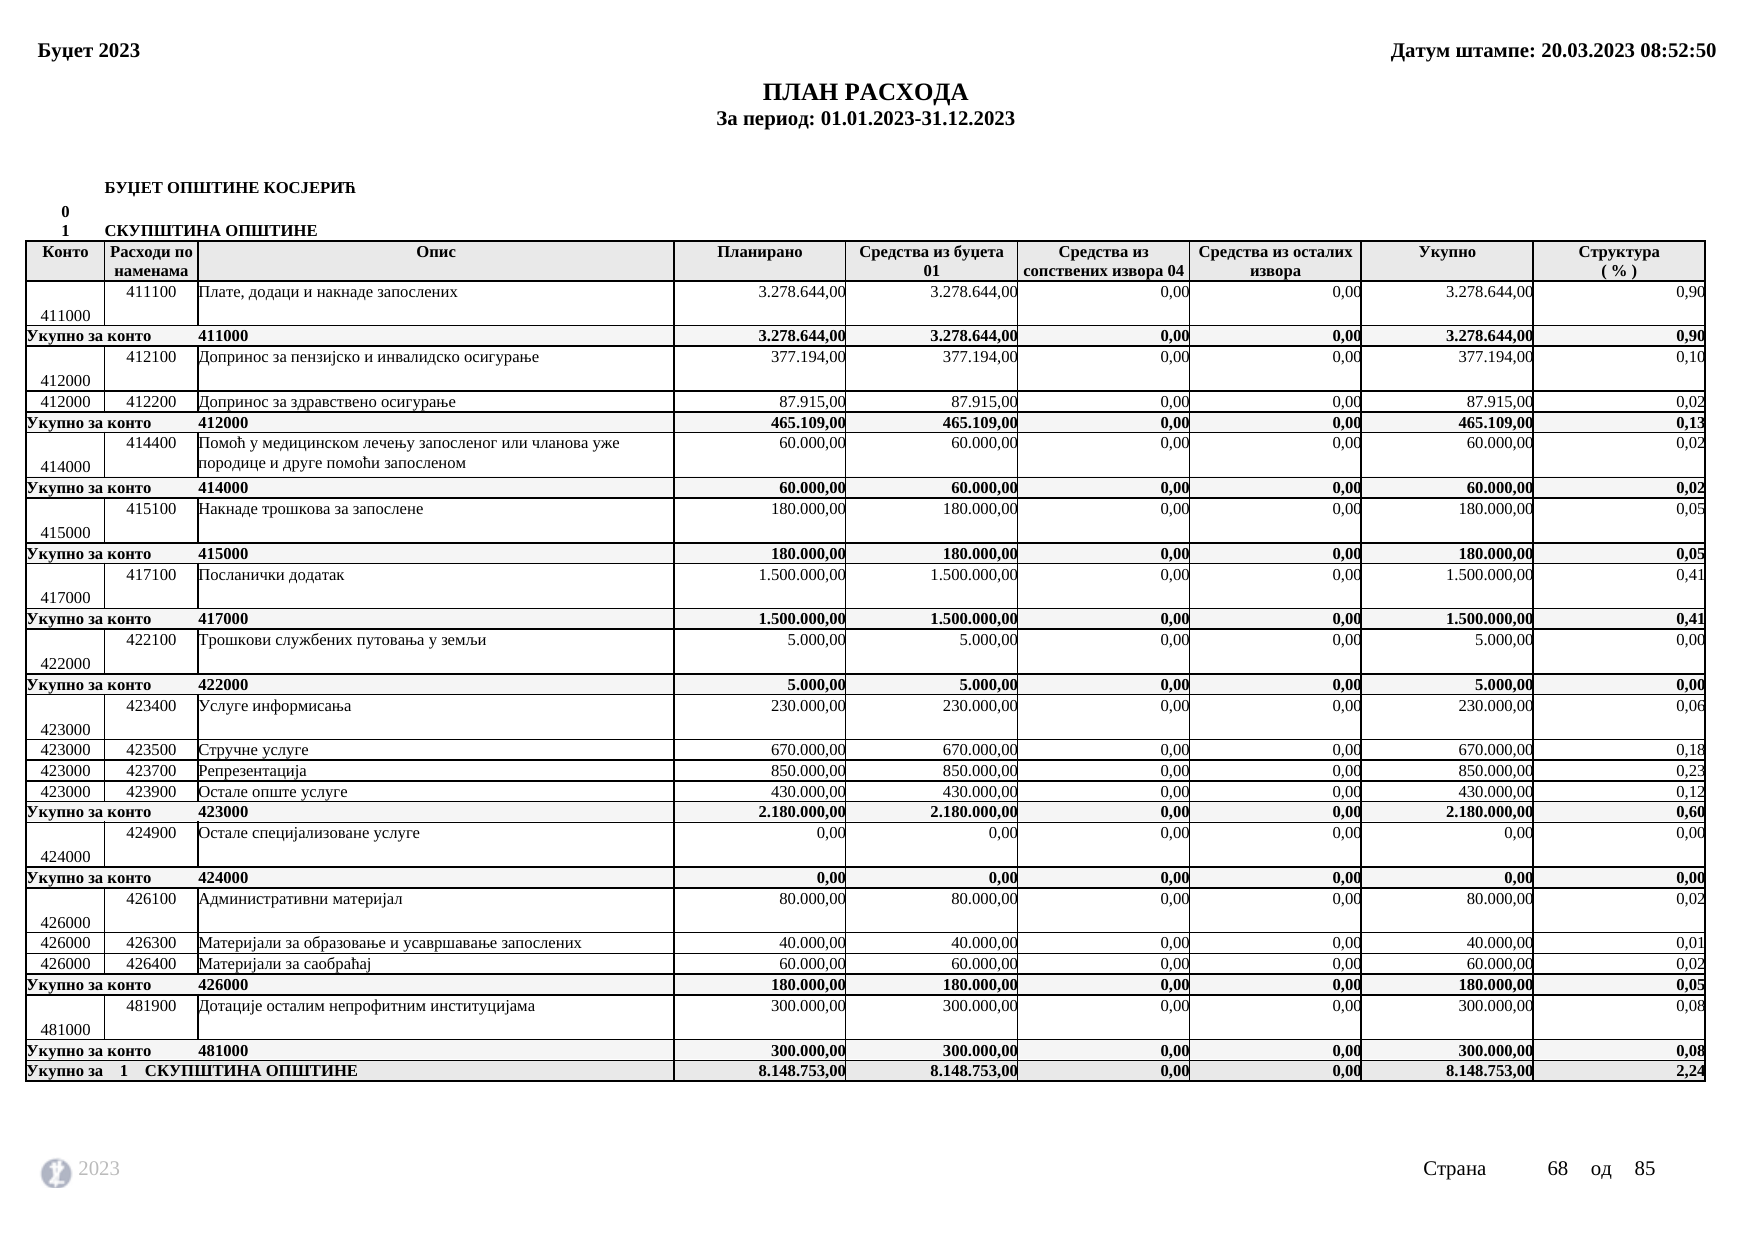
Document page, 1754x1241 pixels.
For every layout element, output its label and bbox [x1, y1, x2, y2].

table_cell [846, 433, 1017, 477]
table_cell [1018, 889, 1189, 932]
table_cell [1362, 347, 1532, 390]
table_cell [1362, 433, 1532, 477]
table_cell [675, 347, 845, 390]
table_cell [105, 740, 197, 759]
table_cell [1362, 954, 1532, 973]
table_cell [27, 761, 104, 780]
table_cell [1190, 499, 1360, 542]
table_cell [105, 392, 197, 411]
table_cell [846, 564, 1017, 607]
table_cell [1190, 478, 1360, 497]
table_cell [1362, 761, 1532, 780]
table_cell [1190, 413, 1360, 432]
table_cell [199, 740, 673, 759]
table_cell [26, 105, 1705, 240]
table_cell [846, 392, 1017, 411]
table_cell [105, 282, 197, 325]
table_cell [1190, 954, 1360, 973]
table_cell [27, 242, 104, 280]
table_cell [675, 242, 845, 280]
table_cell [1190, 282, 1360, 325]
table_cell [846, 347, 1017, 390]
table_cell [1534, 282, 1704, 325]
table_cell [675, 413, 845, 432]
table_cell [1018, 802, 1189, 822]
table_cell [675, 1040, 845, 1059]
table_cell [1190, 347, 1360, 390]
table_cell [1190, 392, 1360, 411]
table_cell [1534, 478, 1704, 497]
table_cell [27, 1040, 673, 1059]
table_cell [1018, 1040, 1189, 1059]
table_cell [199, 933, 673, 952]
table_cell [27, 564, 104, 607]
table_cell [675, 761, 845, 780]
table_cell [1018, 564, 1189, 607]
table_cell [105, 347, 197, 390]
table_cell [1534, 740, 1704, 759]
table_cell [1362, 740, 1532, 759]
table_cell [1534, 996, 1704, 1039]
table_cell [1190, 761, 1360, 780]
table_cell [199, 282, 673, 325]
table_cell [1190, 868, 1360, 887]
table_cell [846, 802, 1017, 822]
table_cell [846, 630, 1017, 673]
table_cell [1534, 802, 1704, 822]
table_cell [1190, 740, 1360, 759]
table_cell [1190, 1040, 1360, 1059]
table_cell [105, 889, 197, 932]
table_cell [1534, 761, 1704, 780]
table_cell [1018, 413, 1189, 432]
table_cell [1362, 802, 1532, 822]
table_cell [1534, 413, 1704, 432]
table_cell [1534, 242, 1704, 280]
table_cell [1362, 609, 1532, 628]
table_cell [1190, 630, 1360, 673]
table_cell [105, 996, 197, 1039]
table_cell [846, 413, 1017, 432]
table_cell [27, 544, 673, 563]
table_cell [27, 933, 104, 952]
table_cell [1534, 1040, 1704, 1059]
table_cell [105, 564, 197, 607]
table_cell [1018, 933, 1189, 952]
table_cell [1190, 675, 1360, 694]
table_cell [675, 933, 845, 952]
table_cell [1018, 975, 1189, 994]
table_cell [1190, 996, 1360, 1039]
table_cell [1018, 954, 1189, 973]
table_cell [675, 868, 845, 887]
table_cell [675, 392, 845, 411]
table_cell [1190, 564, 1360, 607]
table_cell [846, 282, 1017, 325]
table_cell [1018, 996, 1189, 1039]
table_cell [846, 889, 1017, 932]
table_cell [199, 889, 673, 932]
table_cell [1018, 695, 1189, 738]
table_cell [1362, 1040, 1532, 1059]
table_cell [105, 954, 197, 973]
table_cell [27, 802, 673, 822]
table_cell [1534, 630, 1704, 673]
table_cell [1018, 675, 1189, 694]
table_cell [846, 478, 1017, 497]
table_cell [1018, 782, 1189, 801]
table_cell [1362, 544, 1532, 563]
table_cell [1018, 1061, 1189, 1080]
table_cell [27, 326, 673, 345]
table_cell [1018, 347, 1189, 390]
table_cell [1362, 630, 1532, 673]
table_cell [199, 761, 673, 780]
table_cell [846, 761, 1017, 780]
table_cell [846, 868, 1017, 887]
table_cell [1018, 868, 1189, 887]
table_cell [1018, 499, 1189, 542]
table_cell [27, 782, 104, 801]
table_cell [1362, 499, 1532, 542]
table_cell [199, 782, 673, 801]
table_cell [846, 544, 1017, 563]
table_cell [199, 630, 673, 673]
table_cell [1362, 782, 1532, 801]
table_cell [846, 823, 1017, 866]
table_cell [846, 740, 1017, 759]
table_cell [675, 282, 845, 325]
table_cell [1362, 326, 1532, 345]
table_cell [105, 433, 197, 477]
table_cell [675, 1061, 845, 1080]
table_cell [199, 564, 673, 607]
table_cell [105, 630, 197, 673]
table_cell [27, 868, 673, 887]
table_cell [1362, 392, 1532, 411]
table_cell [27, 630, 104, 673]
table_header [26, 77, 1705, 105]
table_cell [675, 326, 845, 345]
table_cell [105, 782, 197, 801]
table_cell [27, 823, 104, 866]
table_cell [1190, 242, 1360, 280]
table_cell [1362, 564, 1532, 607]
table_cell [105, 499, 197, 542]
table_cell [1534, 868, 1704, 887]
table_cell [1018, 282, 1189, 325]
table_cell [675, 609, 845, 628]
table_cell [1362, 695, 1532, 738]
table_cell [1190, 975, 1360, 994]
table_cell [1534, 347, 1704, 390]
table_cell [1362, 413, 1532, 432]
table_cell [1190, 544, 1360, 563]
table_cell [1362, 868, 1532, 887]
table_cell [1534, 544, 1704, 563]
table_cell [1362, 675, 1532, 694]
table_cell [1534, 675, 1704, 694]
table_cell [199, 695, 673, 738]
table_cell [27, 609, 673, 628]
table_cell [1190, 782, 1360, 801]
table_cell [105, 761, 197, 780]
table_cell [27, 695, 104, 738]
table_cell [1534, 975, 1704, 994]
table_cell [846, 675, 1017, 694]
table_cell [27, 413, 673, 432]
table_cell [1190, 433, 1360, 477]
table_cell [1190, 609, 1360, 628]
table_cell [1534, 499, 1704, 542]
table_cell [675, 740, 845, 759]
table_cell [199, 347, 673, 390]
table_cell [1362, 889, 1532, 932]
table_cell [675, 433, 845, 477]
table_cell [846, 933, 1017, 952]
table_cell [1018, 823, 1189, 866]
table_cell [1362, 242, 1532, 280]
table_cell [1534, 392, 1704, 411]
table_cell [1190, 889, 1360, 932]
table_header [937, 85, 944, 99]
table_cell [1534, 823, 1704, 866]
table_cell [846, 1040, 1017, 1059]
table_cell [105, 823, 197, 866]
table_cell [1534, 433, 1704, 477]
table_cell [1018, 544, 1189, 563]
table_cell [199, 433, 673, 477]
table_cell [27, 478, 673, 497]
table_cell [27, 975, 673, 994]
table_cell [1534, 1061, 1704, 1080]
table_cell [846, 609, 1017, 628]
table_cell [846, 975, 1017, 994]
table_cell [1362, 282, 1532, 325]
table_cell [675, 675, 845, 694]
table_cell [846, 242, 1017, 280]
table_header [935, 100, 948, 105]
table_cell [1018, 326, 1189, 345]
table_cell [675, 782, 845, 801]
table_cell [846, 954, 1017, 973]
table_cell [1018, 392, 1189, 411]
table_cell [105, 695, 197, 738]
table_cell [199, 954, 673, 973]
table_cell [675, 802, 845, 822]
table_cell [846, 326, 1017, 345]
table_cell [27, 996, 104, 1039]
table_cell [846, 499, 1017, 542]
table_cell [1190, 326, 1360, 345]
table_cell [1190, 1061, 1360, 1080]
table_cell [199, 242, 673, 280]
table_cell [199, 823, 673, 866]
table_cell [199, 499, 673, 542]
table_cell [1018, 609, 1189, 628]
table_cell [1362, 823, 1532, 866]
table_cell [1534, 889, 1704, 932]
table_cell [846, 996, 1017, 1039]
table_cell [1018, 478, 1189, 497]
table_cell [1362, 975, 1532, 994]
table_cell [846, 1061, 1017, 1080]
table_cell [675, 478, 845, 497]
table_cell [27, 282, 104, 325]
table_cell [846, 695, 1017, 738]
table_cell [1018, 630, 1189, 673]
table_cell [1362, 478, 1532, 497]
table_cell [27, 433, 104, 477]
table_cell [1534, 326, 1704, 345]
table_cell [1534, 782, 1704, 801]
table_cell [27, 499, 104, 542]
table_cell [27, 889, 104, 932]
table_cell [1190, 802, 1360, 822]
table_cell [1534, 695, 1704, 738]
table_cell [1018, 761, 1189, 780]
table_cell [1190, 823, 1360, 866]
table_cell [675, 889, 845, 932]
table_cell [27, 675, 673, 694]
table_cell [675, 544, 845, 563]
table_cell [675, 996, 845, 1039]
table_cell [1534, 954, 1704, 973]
picture [37, 1155, 75, 1188]
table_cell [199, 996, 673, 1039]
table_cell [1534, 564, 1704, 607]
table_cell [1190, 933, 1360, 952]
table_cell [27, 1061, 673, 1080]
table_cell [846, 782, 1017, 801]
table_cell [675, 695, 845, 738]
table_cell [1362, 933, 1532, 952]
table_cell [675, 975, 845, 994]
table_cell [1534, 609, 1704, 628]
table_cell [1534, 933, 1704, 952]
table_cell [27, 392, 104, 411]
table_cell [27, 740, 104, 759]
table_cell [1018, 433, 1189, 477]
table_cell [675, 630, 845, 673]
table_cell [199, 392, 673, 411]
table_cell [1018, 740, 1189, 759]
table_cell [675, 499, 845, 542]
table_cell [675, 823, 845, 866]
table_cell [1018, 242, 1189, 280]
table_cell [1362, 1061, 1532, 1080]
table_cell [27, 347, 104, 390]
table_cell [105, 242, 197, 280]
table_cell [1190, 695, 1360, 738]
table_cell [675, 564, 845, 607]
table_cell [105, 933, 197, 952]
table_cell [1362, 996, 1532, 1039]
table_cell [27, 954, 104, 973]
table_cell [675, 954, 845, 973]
